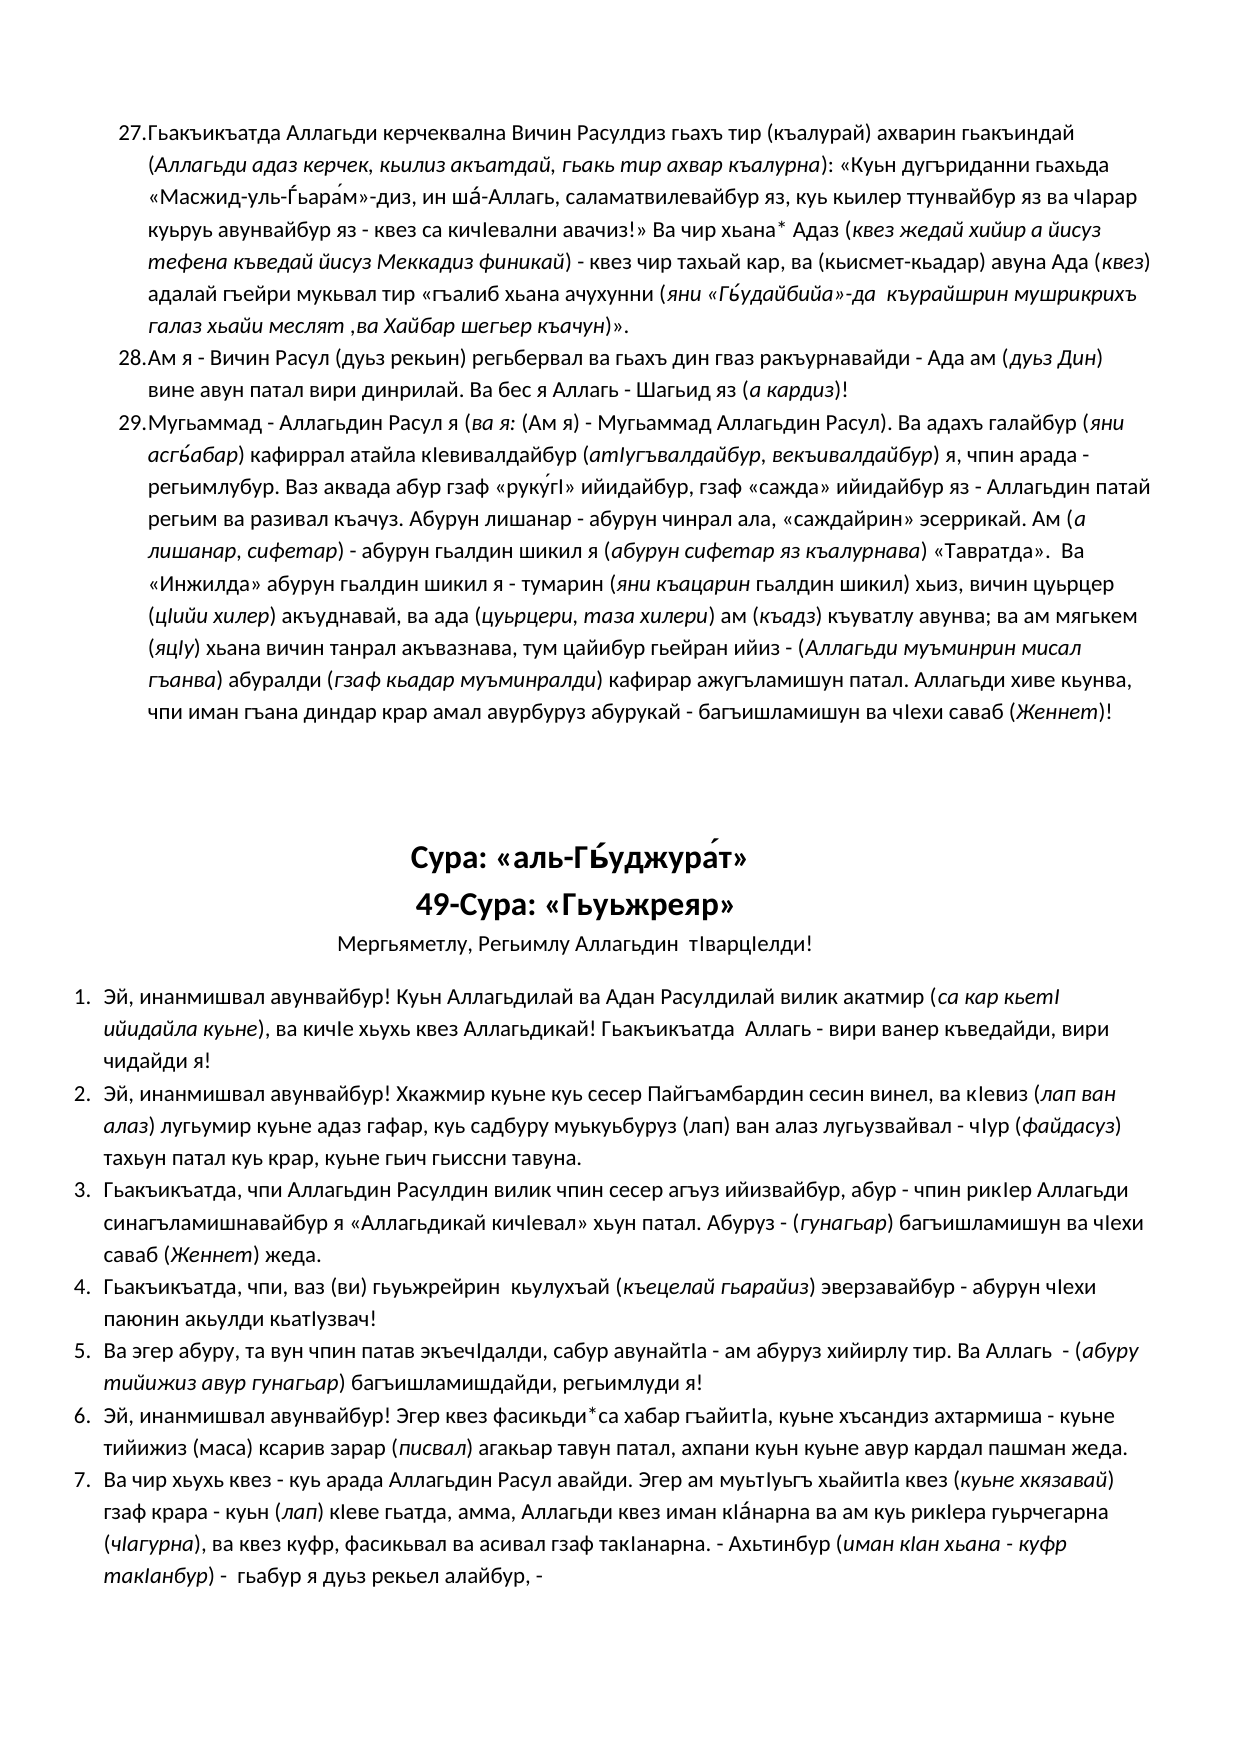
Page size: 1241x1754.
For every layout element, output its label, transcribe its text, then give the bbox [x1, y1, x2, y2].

list Гьакъикъатда Аллагьди керчеквална Вичин Расулдиз гьахъ тир (къалурай) ахварин гьакъиндай (Аллагьди адаз керчек, кьилиз акъатдай, гьакь тир ахвар къалурна): «Куьн дугъриданни гьахьда «Масжид-уль-Ѓьара́м»-диз, ин ша́-Аллагь, саламатвилевайбур яз, куь кьилер ттунвайбур яз ва чIарар куьруь авунвайбур яз - квез са кичIевални авачиз!» Ва чир хьана* Адаз (квез жедай хийир а йисуз тефена къведай йисуз Меккадиз финикай) - квез чир тахьай кар, ва (кьисмет-кьадар) авуна Ада (квез) адалай гъейри мукьвал тир «гъалиб хьана ачухунни (яни «Гь́удайбийа»-да къурайшрин мушрикрихъ галаз хьайи меслят ,ва Хайбар шегьер къачун)». [118, 118, 1152, 339]
list Мугьаммад - Аллагьдин Расул я (ва я: (Ам я) - Мугьаммад Аллагьдин Расул). Ва адахъ галайбур (яни асгь́абар) кафиррал атайла кIевивалдайбур (атIугъвалдайбур, векъивалдайбур) я, чпин арада - регьимлубур. Ваз аквада абур гзаф «руку́гI» ийидайбур, гзаф «сажда» ийидайбур яз - Аллагьдин патай регьим ва разивал къачуз. Абурун лишанар - абурун чинрал ала, «саждайрин» эсеррикай. Ам (а лишанар, сифетар) - абурун гьалдин шикил я (абурун сифетар яз къалурнава) «Тавратда». Ва «Инжилда» абурун гьалдин шикил я - тумарин (яни къацарин гьалдин шикил) хьиз, вичин цуьрцер (цIийи хилер) акъуднавай, ва ада (цуьрцери, таза хилери) ам (къадз) къуватлу авунва; ва ам мягькем (яцIу) хьана вичин танрал акъвазнава, тум цайибур гьейран ийиз - (Аллагьди муъминрин мисал гъанва) абуралди (гзаф кьадар муъминралди) кафирар ажугъламишун патал. Аллагьди хиве кьунва, чпи иман гъана диндар крар амал авурбуруз абурукай - багъишламишун ва чIехи саваб (Женнет)! [118, 408, 1152, 726]
list Эй, инанмишвал авунвайбур! Эгер квез фасикьди*са хабар гъайитIа, куьне хъсандиз ахтармиша - куьне тийижиз (маса) ксарив зарар (писвал) агакьар тавун патал, ахпани куьн куьне авур кардал пашман жеда. [74, 1401, 1152, 1461]
list Эй, инанмишвал авунвайбур! Куьн Аллагьдилай ва Адан Расулдилай вилик акатмир (са кар кьетI ийидайла куьне), ва кичIе хьухь квез Аллагьдикай! Гьакъикъатда Аллагь - вири ванер къведайди, вири чидайди я! [74, 982, 1152, 1075]
text Мергьяметлу, Регьимлу Аллагьдин тIварцIелди! [177, 929, 1152, 957]
text Сура: «аль-Гь́уджура́т» [177, 836, 1152, 876]
list Ам я - Вичин Расул (дуьз рекьин) регьбервал ва гьахъ дин гваз ракъурнавайди - Ада ам (дуьз Дин) вине авун патал вири динрилай. Ва бес я Аллагь - Шагьид яз (а кардиз)! [118, 343, 1152, 404]
list Гьакъикъатда, чпи, ваз (ви) гьуьжрейрин кьулухъай (къецелай гьарайиз) эверзавайбур - абурун чIехи паюнин акьулди кьатIузвач! [74, 1272, 1152, 1332]
list Гьакъикъатда, чпи Аллагьдин Расулдин вилик чпин сесер агъуз ийизвайбур, абур - чпин рикIер Аллагьди синагъламишнавайбур я «Аллагьдикай кичIевал» хьун патал. Абуруз - (гунагьар) багъишламишун ва чIехи саваб (Женнет) жеда. [74, 1175, 1152, 1268]
list Ва эгер абуру, та вун чпин патав экъечIдалди, сабур авунайтIа - ам абуруз хийирлу тир. Ва Аллагь - (абуру тийижиз авур гунагьар) багъишламишдайди, регьимлуди я! [74, 1336, 1152, 1397]
list Ва чир хьухь квез - куь арада Аллагьдин Расул авайди. Эгер ам муьтIуьгъ хьайитIа квез (куьне хкязавай) гзаф крара - куьн (лап) кIеве гьатда, амма, Аллагьди квез иман кIа́нарна ва ам куь рикIера гуьрчегарна (чIагурна), ва квез куфр, фасикьвал ва асивал гзаф такIанарна. - Ахьтинбур (иман кIан хьана - куфр такIанбур) - гьабур я дуьз рекьел алайбур, - [74, 1465, 1152, 1590]
text 49-Сура: «Гьуьжреяр» [177, 882, 1152, 923]
list Эй, инанмишвал авунвайбур! Хкажмир куьне куь сесер Пайгъамбардин сесин винел, ва кIевиз (лап ван алаз) лугьумир куьне адаз гафар, куь садбуру муькуьбуруз (лап) ван алаз лугьузвайвал - чIур (файдасуз) тахьун патал куь крар, куьне гьич гьиссни тавуна. [74, 1079, 1152, 1171]
